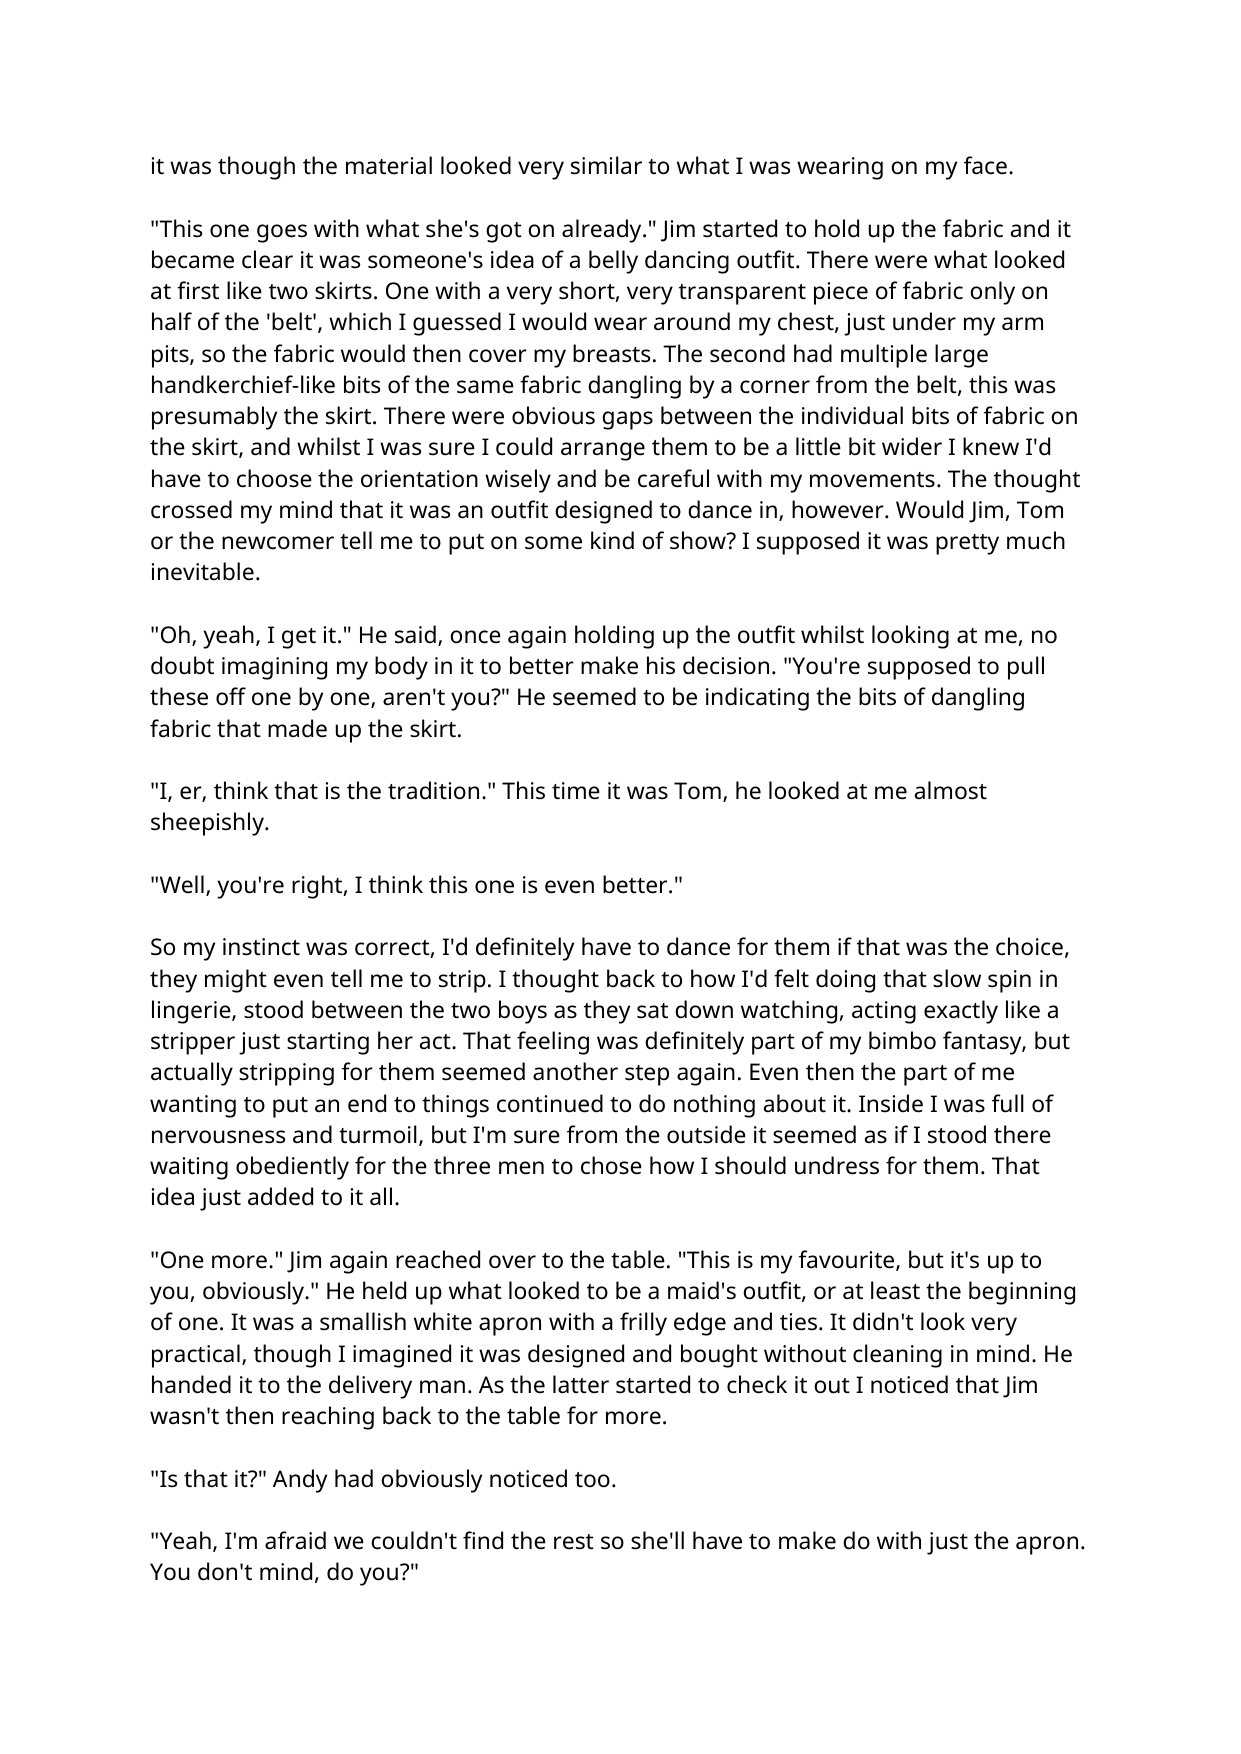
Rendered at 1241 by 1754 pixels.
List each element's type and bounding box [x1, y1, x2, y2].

text [150, 150, 1090, 1587]
